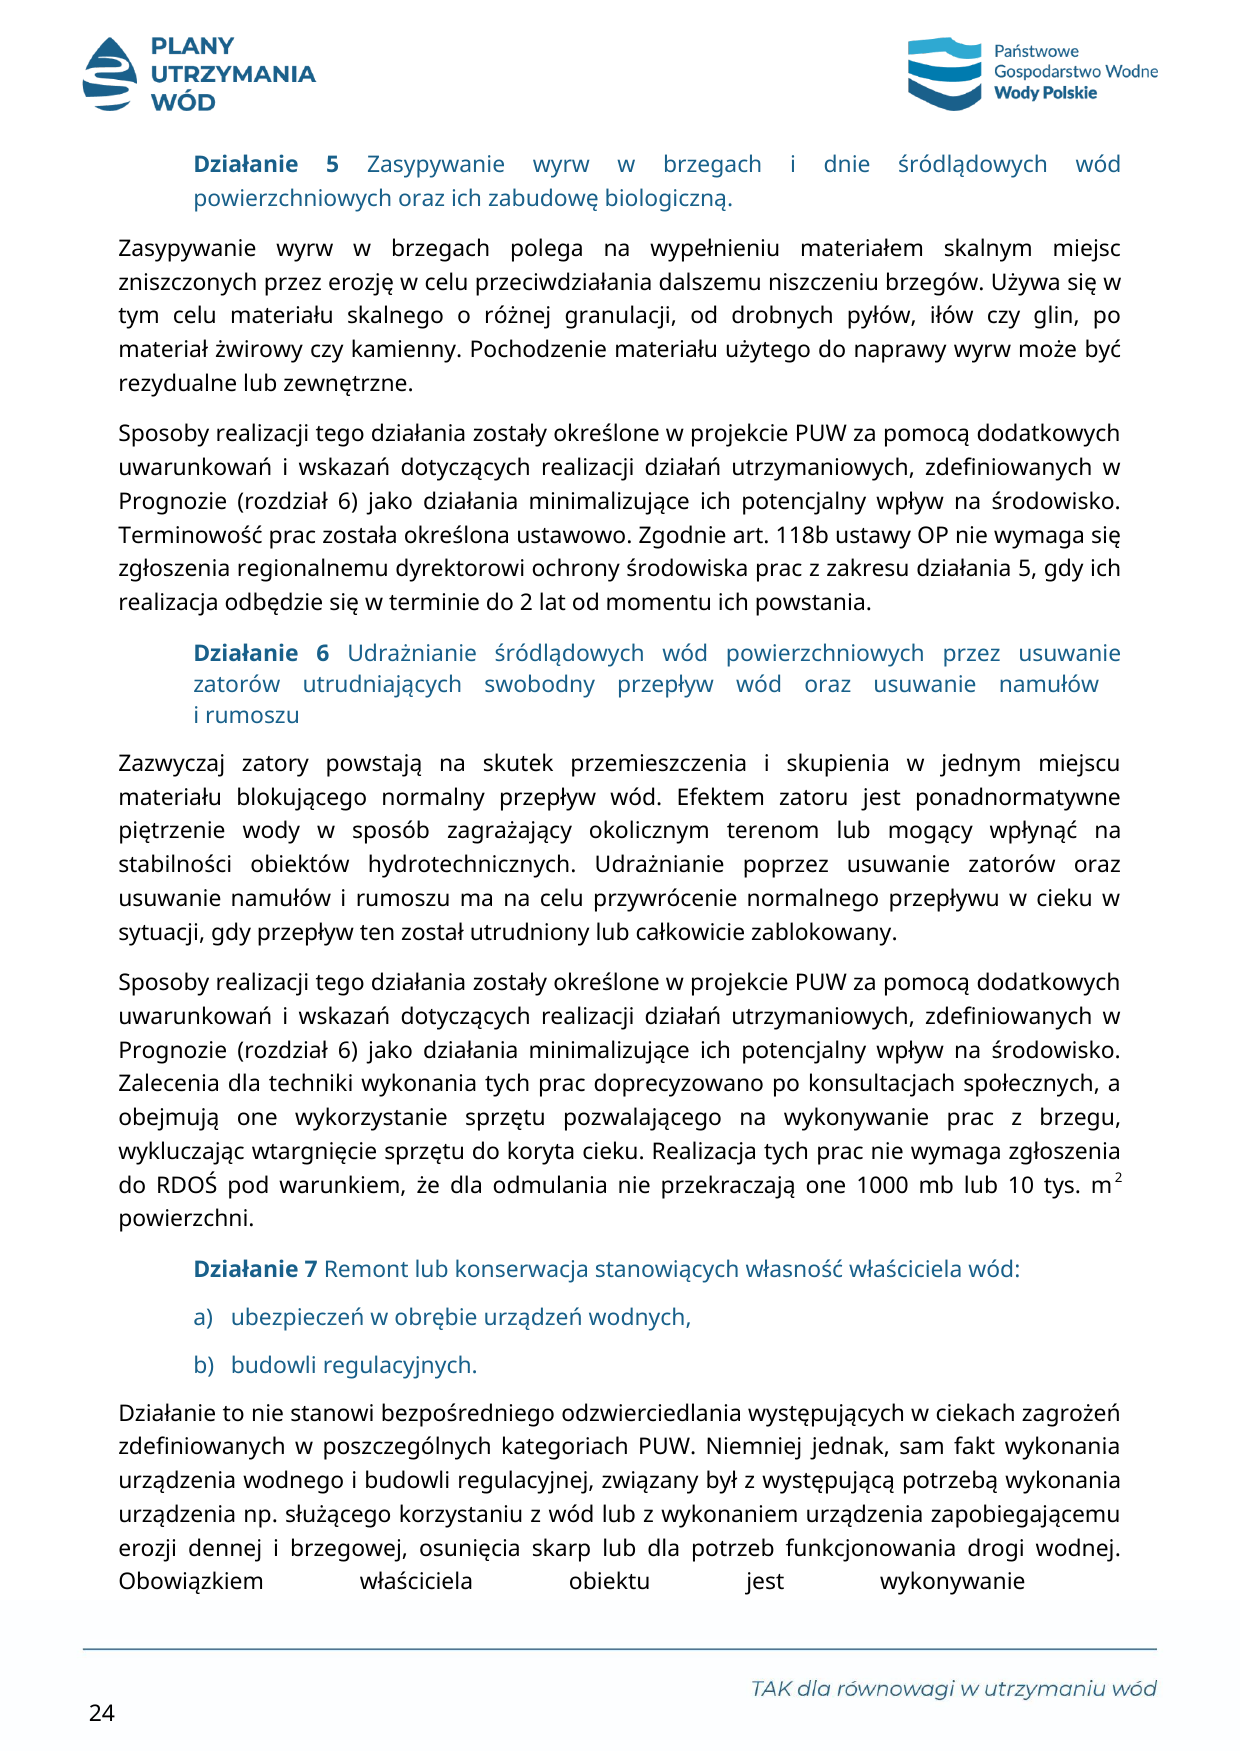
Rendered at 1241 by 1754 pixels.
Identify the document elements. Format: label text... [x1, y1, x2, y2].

text Działanie 7 Remont lub konserwacja stanowiących własność właściciela wód: [193, 1253, 1122, 1284]
text Sposoby realizacji tego działania zostały określone w projekcie PUW za pomocą dodatkowych uwarunkowań i wskazań dotyczących realizacji działań utrzymaniowych, zdefiniowanych w Prognozie (rozdział 6) jako działania minimalizujące ich potencjalny wpływ na środowisko. Terminowość prac została określona ustawowo. Zgodnie art. 118b ustawy OP nie wymaga się zgłoszenia regionalnemu dyrektorowi ochrony środowiska prac z zakresu działania 5, gdy ich realizacja odbędzie się w terminie do 2 lat od momentu ich powstania. [118, 417, 1122, 617]
text Działanie 5 Zasypywanie wyrw w brzegach i dnie śródlądowych wód powierzchniowych oraz ich zabudowę biologiczną. [193, 148, 1122, 213]
text Zasypywanie wyrw w brzegach polega na wypełnieniu materiałem skalnym miejsc zniszczonych przez erozję w celu przeciwdziałania dalszemu niszczeniu brzegów. Używa się w tym celu materiału skalnego o różnej granulacji, od drobnych pyłów, iłów czy glin, po materiał żwirowy czy kamienny. Pochodzenie materiału użytego do naprawy wyrw może być rezydualne lub zewnętrzne. [118, 232, 1122, 398]
list ubezpieczeń w obrębie urządzeń wodnych, [193, 1301, 1122, 1332]
picture [0, 1600, 1240, 1751]
list budowli regulacyjnych. [193, 1348, 1122, 1380]
text Zazwyczaj zatory powstają na skutek przemieszczenia i skupienia w jednym miejscu materiału blokującego normalny przepływ wód. Efektem zatoru jest ponadnormatywne piętrzenie wody w sposób zagrażający okolicznym terenom lub mogący wpłynąć na stabilności obiektów hydrotechnicznych. Udrażnianie poprzez usuwanie zatorów oraz usuwanie namułów i rumoszu ma na celu przywrócenie normalnego przepływu w cieku w sytuacji, gdy przepływ ten został utrudniony lub całkowicie zablokowany. [118, 747, 1122, 947]
picture [0, 0, 1241, 149]
text Sposoby realizacji tego działania zostały określone w projekcie PUW za pomocą dodatkowych uwarunkowań i wskazań dotyczących realizacji działań utrzymaniowych, zdefiniowanych w Prognozie (rozdział 6) jako działania minimalizujące ich potencjalny wpływ na środowisko. Zalecenia dla techniki wykonania tych prac doprecyzowano po konsultacjach społecznych, a obejmują one wykorzystanie sprzętu pozwalającego na wykonywanie prac z brzegu, wykluczając wtargnięcie sprzętu do koryta cieku. Realizacja tych prac nie wymaga zgłoszenia do RDOŚ pod warunkiem, że dla odmulania nie przekraczają one 1000 mb lub 10 tys. m2 powierzchni. [118, 966, 1122, 1233]
text Działanie 6 Udrażnianie śródlądowych wód powierzchniowych przez usuwanie zatorów utrudniających swobodny przepływ wód oraz usuwanie namułów i rumoszu [193, 636, 1122, 730]
